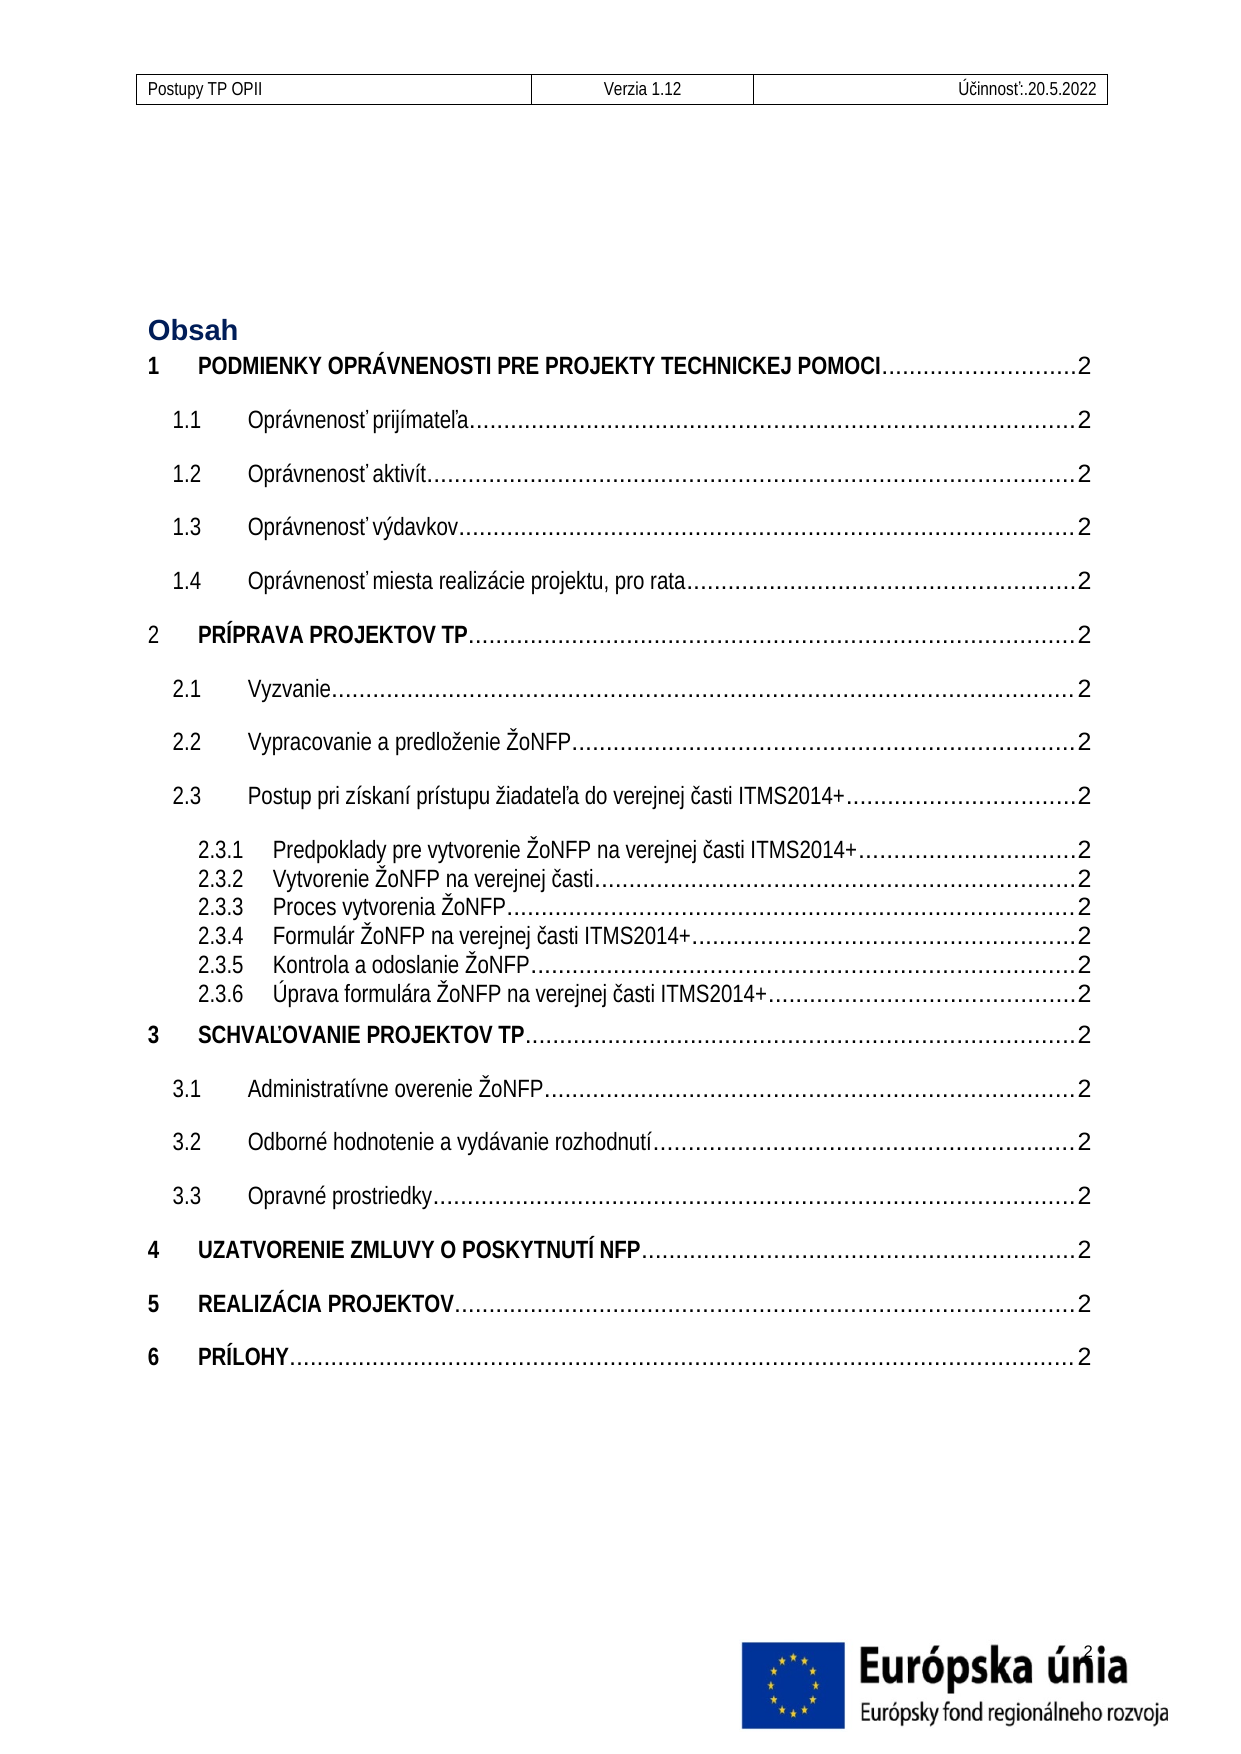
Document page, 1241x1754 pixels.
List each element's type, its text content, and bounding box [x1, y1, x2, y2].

text 2.3.2 Vytvorenie ŽoNFP na verejnej časti 2 [198, 864, 1092, 892]
text 6 Prílohy 2 [148, 1342, 1092, 1371]
text 2.3.5 Kontrola a odoslanie ŽoNFP 2 [198, 950, 1092, 979]
text 2.3 Postup pri získaní prístupu žiadateľa do verejnej časti ITMS2014+ 2 [172, 781, 1092, 810]
text 2.3.1 Predpoklady pre vytvorenie ŽoNFP na verejnej časti ITMS2014+ 2 [198, 835, 1092, 864]
text 2.3.4 Formulár ŽoNFP na verejnej časti ITMS2014+ 2 [198, 921, 1092, 950]
text 2.3.3 Proces vytvorenia ŽoNFP 2 [198, 892, 1092, 921]
text 3.2 Odborné hodnotenie a vydávanie rozhodnutí 2 [172, 1127, 1092, 1156]
text 1.2 Oprávnenosť aktivít 2 [172, 459, 1092, 487]
text 3.1 Administratívne overenie ŽoNFP 2 [172, 1074, 1092, 1102]
text 3.3 Opravné prostriedky 2 [172, 1181, 1092, 1210]
text 1.4 Oprávnenosť miesta realizácie projektu, pro rata 2 [172, 566, 1092, 595]
text 5 Realizácia projektov 2 [148, 1289, 1092, 1317]
text 1 Podmienky oprávnenosti pre projekty technickej pomoci 2 [148, 351, 1092, 380]
text 3 schvaľovanie projektov TP 2 [148, 1020, 1092, 1049]
text 1.1 Oprávnenosť prijímateľa 2 [172, 405, 1092, 434]
text 1.3 Oprávnenosť výdavkov 2 [172, 512, 1092, 541]
text 4 Uzatvorenie zmluvy o poskytnutí NFP 2 [148, 1235, 1092, 1264]
text 2.1 Vyzvanie 2 [172, 674, 1092, 702]
text 2 Príprava projektov TP 2 [148, 620, 1092, 649]
text 2.2 Vypracovanie a predloženie ŽoNFP 2 [172, 727, 1092, 756]
text 2.3.6 Úprava formulára ŽoNFP na verejnej časti ITMS2014+ 2 [198, 979, 1092, 1007]
picture [739, 1639, 1171, 1732]
subtitle Obsah [148, 313, 1092, 346]
